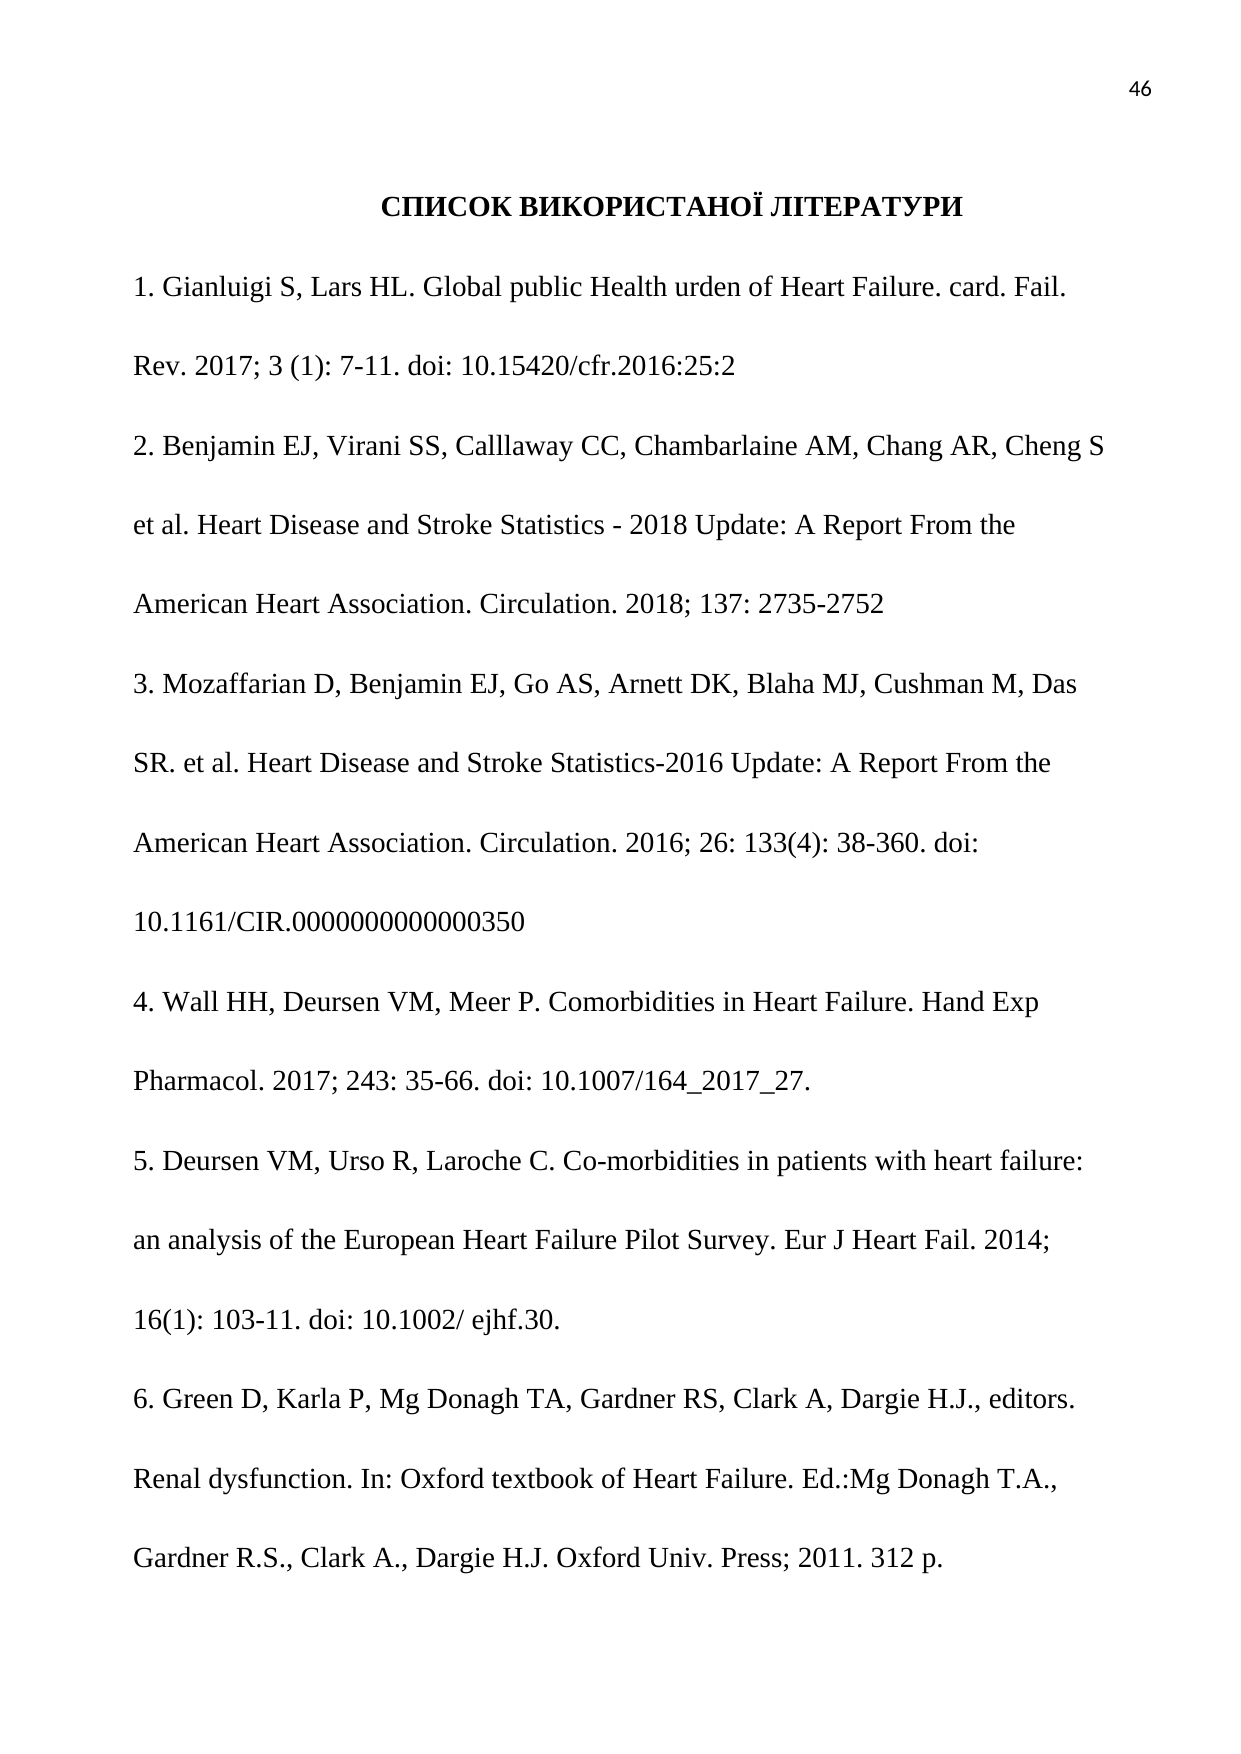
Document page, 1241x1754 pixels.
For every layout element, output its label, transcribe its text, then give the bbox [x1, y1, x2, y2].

text an analysis of the European Heart Failure Pilot Survey. Eur J Heart Fail. 2014; [133, 1222, 1152, 1256]
text 1. Gianluigi S, Lars HL. Global public Health urden of Heart Failure. card. Fail. [133, 269, 1152, 302]
text 16(1): 103-11. doi: 10.1002/ ejhf.30. [133, 1302, 1152, 1335]
text 4. Wall HH, Deursen VM, Meer P. Comorbidities in Heart Failure. Hand Exp [133, 984, 1152, 1017]
text 3. Mozaffarian D, Benjamin EJ, Go AS, Arnett DK, Blaha MJ, Cushman M, Das [133, 666, 1152, 699]
text 2. Benjamin EJ, Virani SS, Calllaway CC, Chambarlaine AM, Chang AR, Cheng S [133, 428, 1152, 461]
text СПИСОК ВИКОРИСТАНОЇ ЛІТЕРАТУРИ [133, 189, 1152, 223]
text 5. Deursen VM, Urso R, Laroche C. Co-morbidities in patients with heart failure: [133, 1143, 1152, 1176]
text Gardner R.S., Clark A., Dargie H.J. Oxford Univ. Press; 2011. 312 p. [133, 1540, 1152, 1574]
text 10.1161/CIR.0000000000000350 [133, 904, 1152, 938]
text Rev. 2017; 3 (1): 7-11. doi: 10.15420/cfr.2016:25:2 [133, 348, 1152, 382]
text American Heart Association. Circulation. 2016; 26: 133(4): 38-360. doi: [133, 825, 1152, 858]
text Pharmacol. 2017; 243: 35-66. doi: 10.1007/164_2017_27. [133, 1063, 1152, 1097]
text Renal dysfunction. In: Oxford textbook of Heart Failure. Ed.:Mg Donagh T.A., [133, 1461, 1152, 1494]
text et al. Heart Disease and Stroke Statistics - 2018 Update: A Report From the [133, 507, 1152, 541]
text SR. et al. Heart Disease and Stroke Statistics-2016 Update: A Report From the [133, 746, 1152, 779]
text 6. Green D, Karla P, Mg Donagh TA, Gardner RS, Clark A, Dargie H.J., editors. [133, 1381, 1152, 1415]
text American Heart Association. Circulation. 2018; 137: 2735-2752 [133, 587, 1152, 620]
